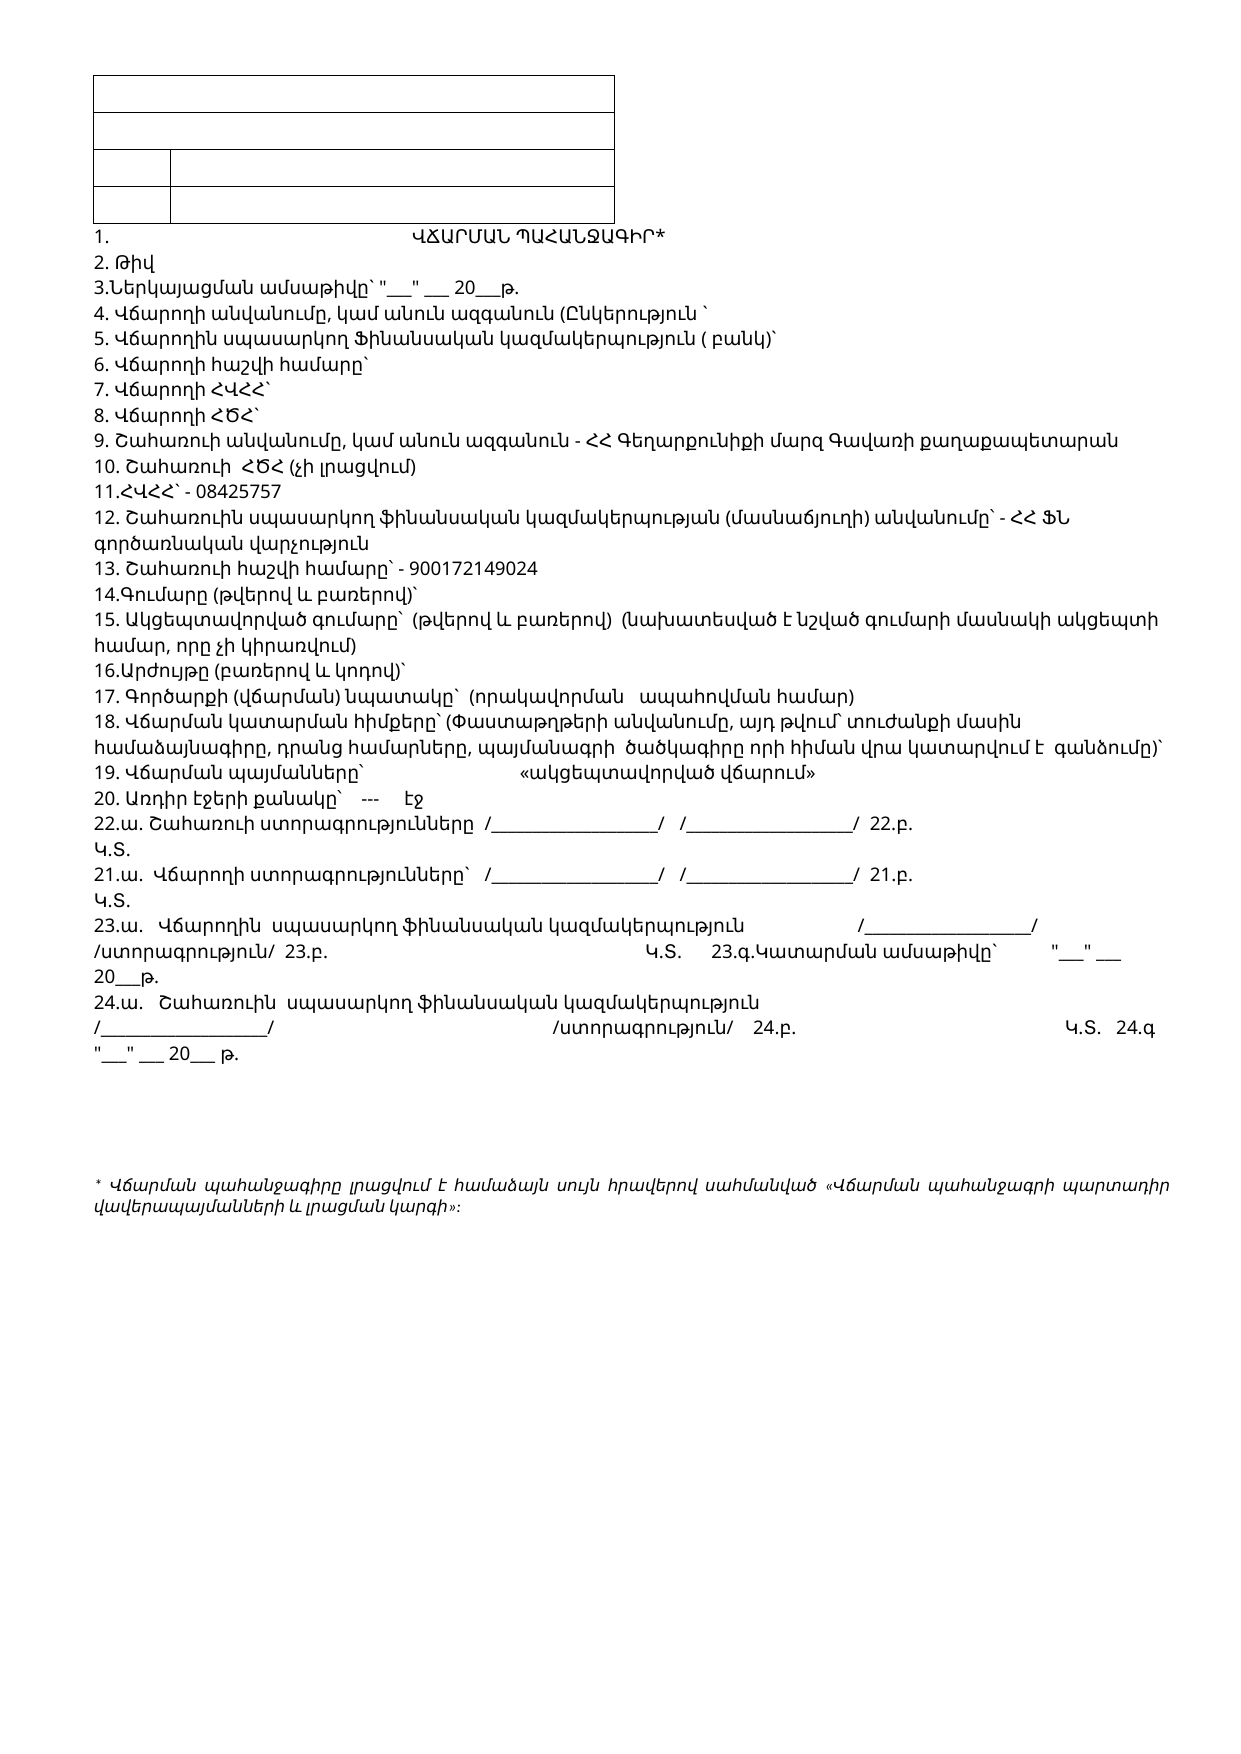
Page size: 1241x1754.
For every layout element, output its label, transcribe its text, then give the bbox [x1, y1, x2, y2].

text * Վճարման պահանջագիրը լրացվում է համաձայն սույն հրավերով սահմանված «Վճարման պահանջագրի պարտադիր վավերապայմանների և լրացման կարգի»: [94, 1176, 1171, 1216]
